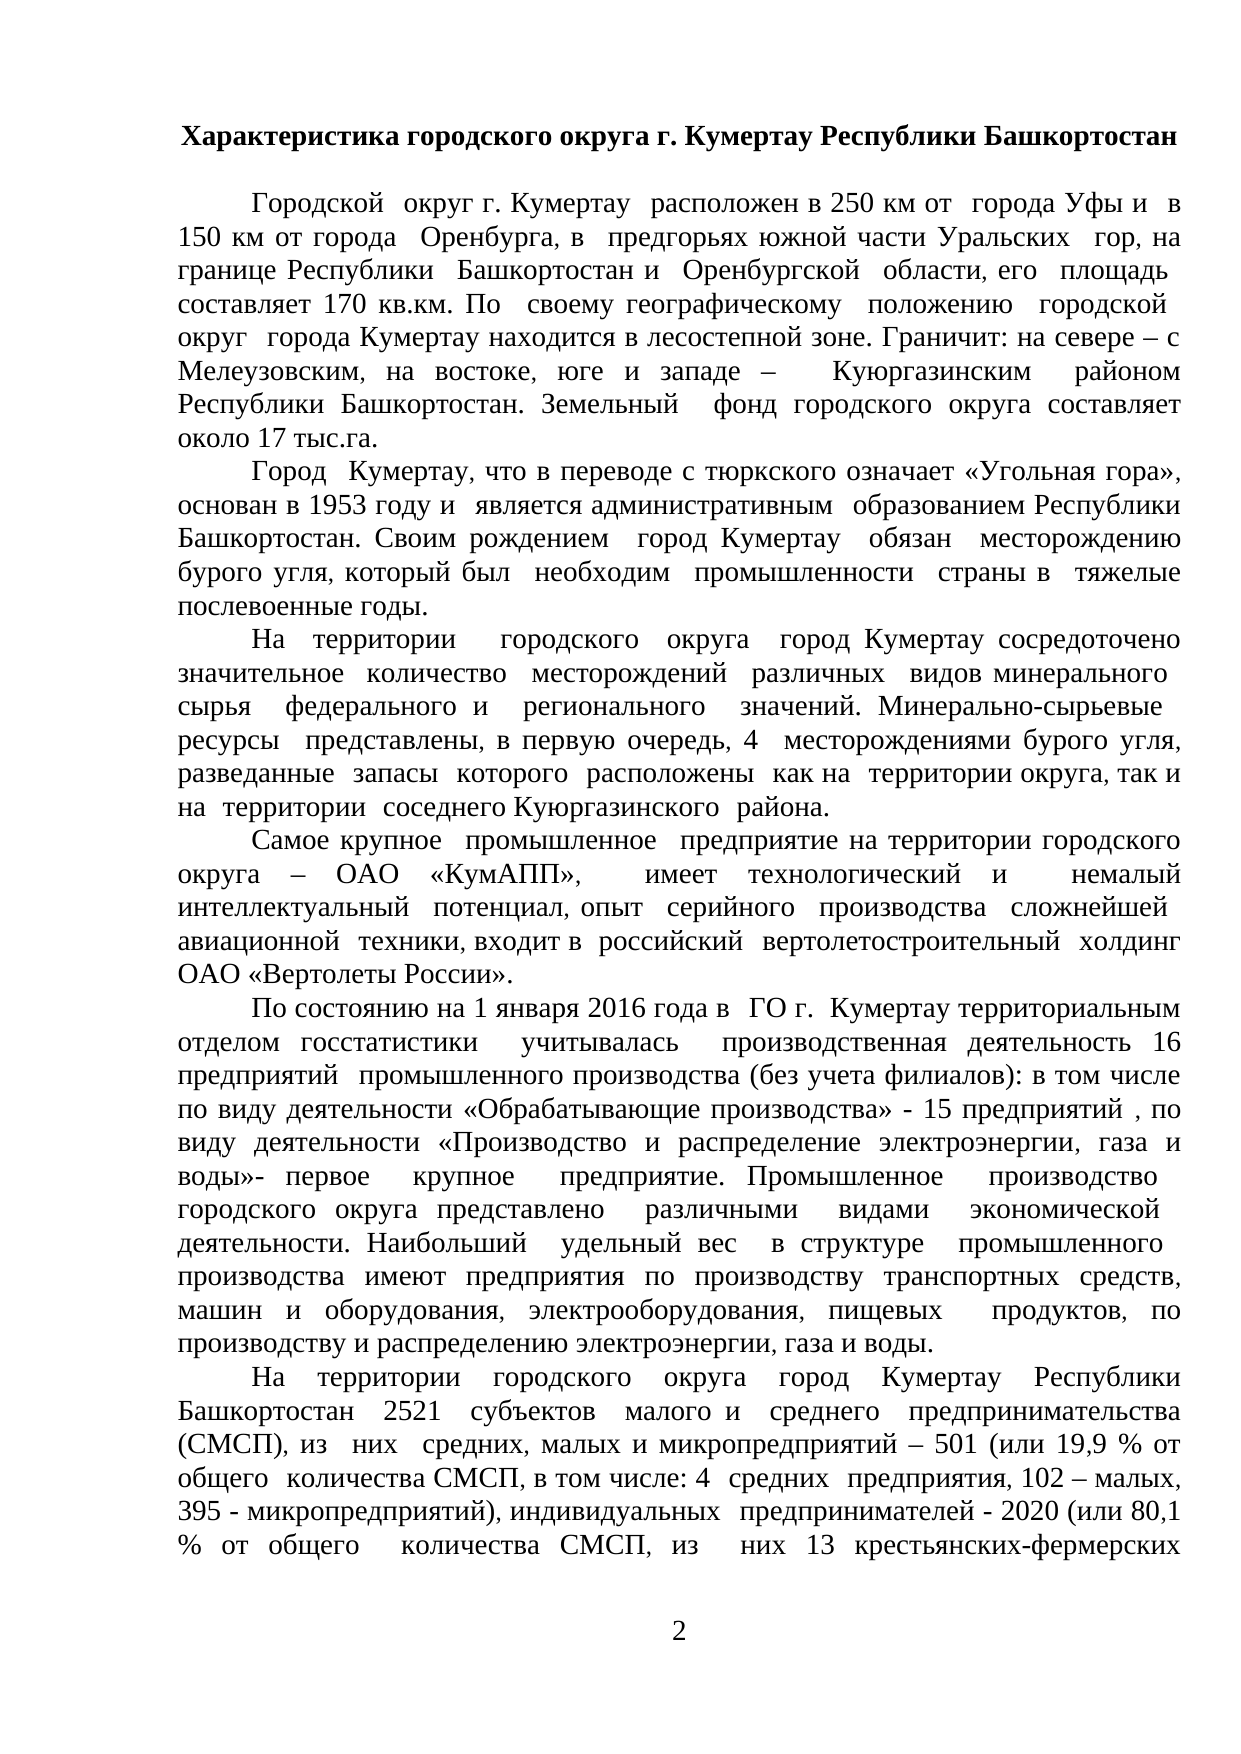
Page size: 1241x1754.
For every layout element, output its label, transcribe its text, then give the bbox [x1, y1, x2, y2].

text Город не Кумертау, что в переводе с тюркского означает «Угольная гора», основан в 1953 году и не является административным не образованием Республики Башкортостан. Своим рождением не город Кумертау не обязан не месторождению бурого угля, который был не необходим не промышленности не страны в не тяжелые послевоенные годы. [177, 453, 1181, 621]
text Характеристика городского округа г. Кумертау Республики Башкортостан [177, 118, 1181, 152]
text По состоянию на 1 января 2016 года в не ГО г. Кумертау территориальным отделом госстатистики не учитывалась не производственная деятельность 16 предприятий не промышленного производства (без учета филиалов): в том числе по виду деятельности «Обрабатывающие производства» - 15 предприятий , по виду деятельности «Производство и распределение электроэнергии, газа и воды»- первое крупное не предприятие. Промышленное не производство не городского округа представлено не различными не видами не экономической не деятельности. Наибольший не удельный вес не в структуре не промышленного не производства имеют предприятия по производству транспортных средств, машин и оборудования, электрооборудования, пищевых не продуктов, по производству и распределению электроэнергии, газа и воды. [177, 990, 1181, 1359]
text Самое крупное не промышленное не предприятие на территории городского округа – ОАО «КумАПП», не имеет технологический и не немалый интеллектуальный не потенциал, опыт не серийного не производства не сложнейшей не авиационной не техники, входит в российский не вертолетостроительный не холдинг ОАО «Вертолеты России». [177, 822, 1181, 990]
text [177, 1359, 1181, 1560]
text Городской не округ г. Кумертау не расположен в 250 км от не города Уфы и не в 150 км от города не Оренбурга, в не предгорьях южной части Уральских не гор, на границе Республики не Башкортостан и не Оренбургской не области, его не площадь не составляет 170 кв.км. По не своему географическому не положению не городской не округ не города Кумертау находится в лесостепной зоне. Граничит: на севере – с Мелеузовским, на востоке, юге и западе – не Куюргазинским не районом Республики Башкортостан. Земельный не фонд городского округа составляет около 17 тыс.га. [177, 185, 1181, 453]
text На территории не городского округа не город Кумертау сосредоточено значительное количество не месторождений не различных не видов минерального не сырья не федерального и не регионального не значений. Минерально-сырьевые не ресурсы не представлены, в первую очередь, 4 не месторождениями бурого угля, разведанные не запасы не которого не расположены не как на не территории округа, так и на не территории не соседнего Куюргазинского не района. [177, 621, 1181, 822]
